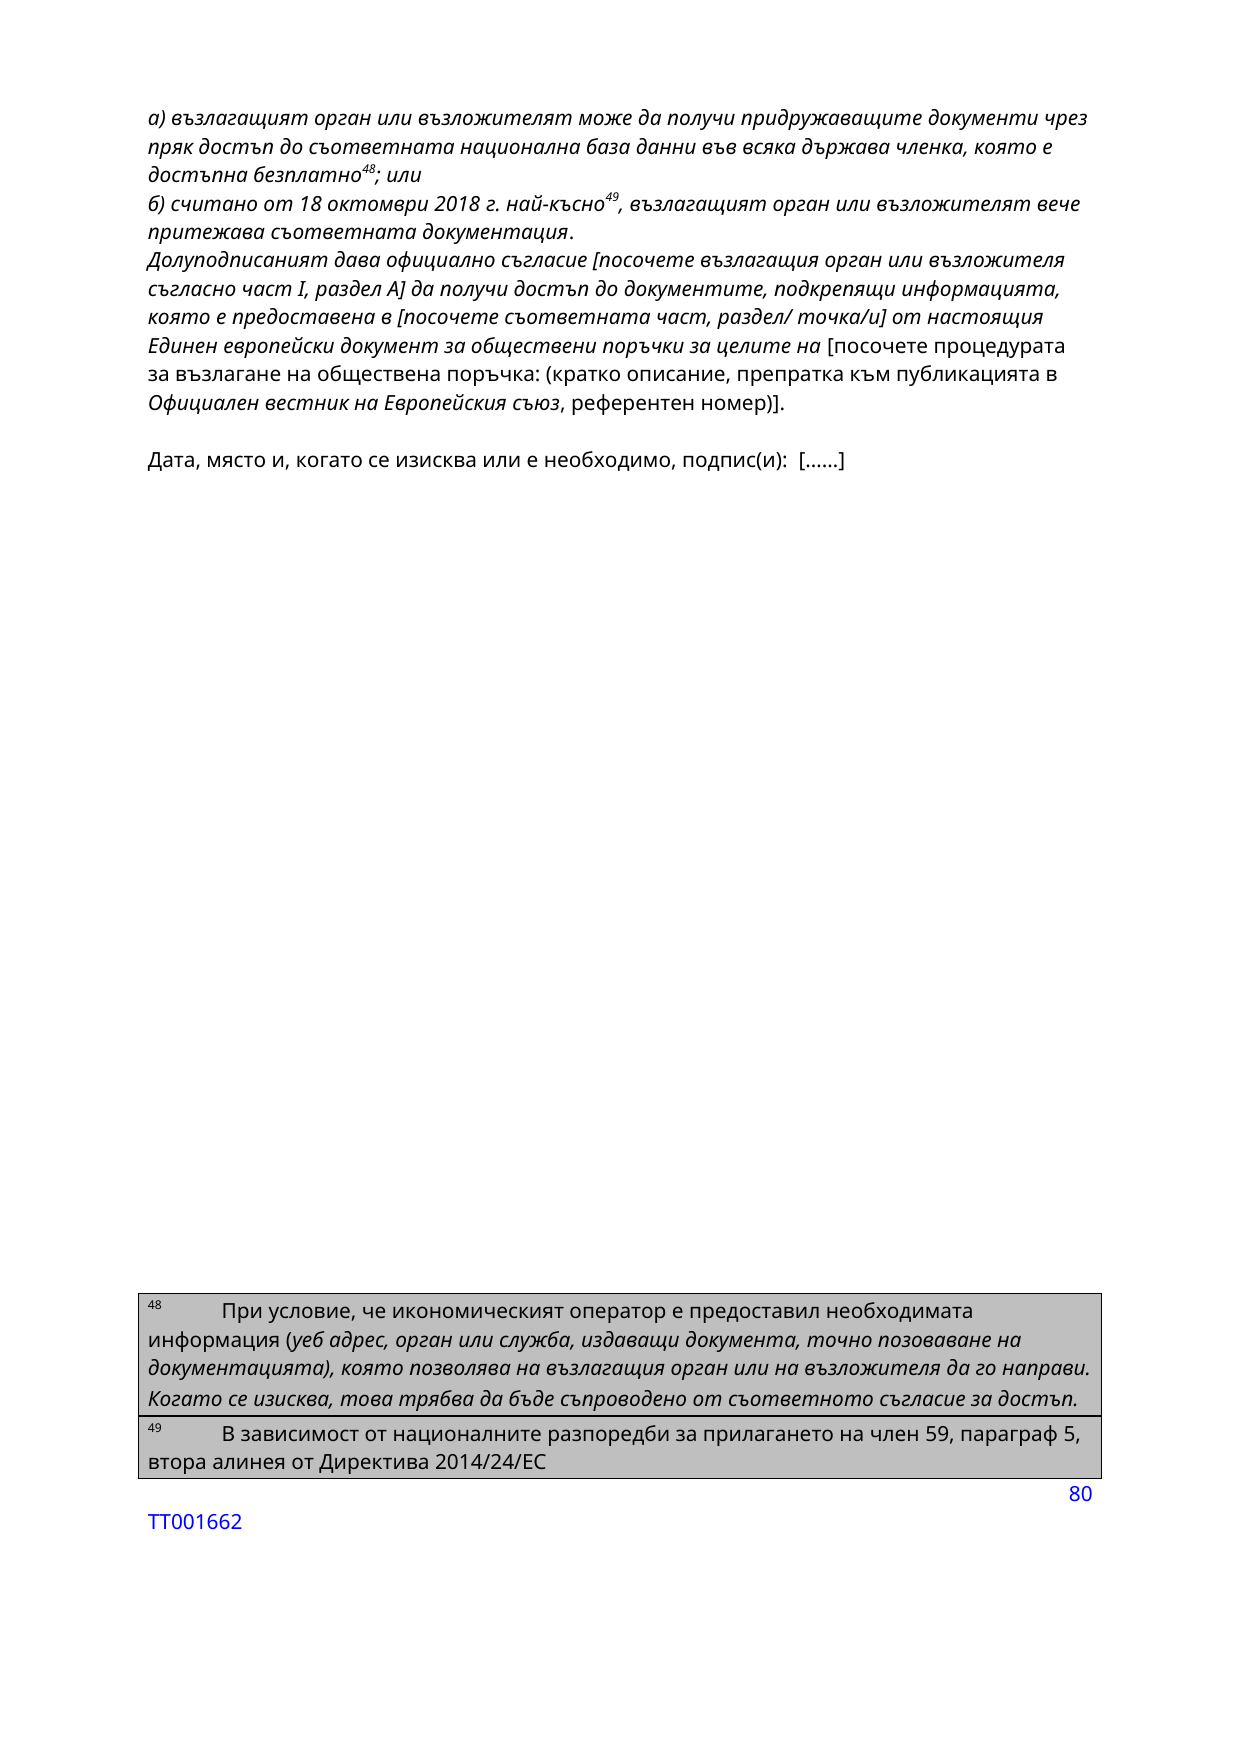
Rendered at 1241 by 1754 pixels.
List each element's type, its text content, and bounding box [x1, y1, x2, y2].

text а) възлагащият орган или възложителят може да получи придружаващите документи чрез пряк достъп до съответната национална база данни във всяка държава членка, която е достъпна безплатно; или [148, 103, 1092, 189]
text б) считано от 18 октомври 2018 г. най-късно, възлагащият орган или възложителят вече притежава съответната документация. [148, 189, 1092, 246]
text Долуподписаният дава официално съгласие [посочете възлагащия орган или възложителя съгласно част I, раздел A] да получи достъп до документите, подкрепящи информацията, която е предоставена в [посочете съответната част, раздел/ точка/и] от настоящия Единен европейски документ за обществени поръчки за целите на [посочете процедурата за възлагане на обществена поръчка: (кратко описание, препратка към публикацията в Официален вестник на Европейския съюз, референтен номер)]. [148, 246, 1092, 416]
text Дата, място и, когато се изисква или е необходимо, подпис(и): [……] [148, 445, 1092, 473]
